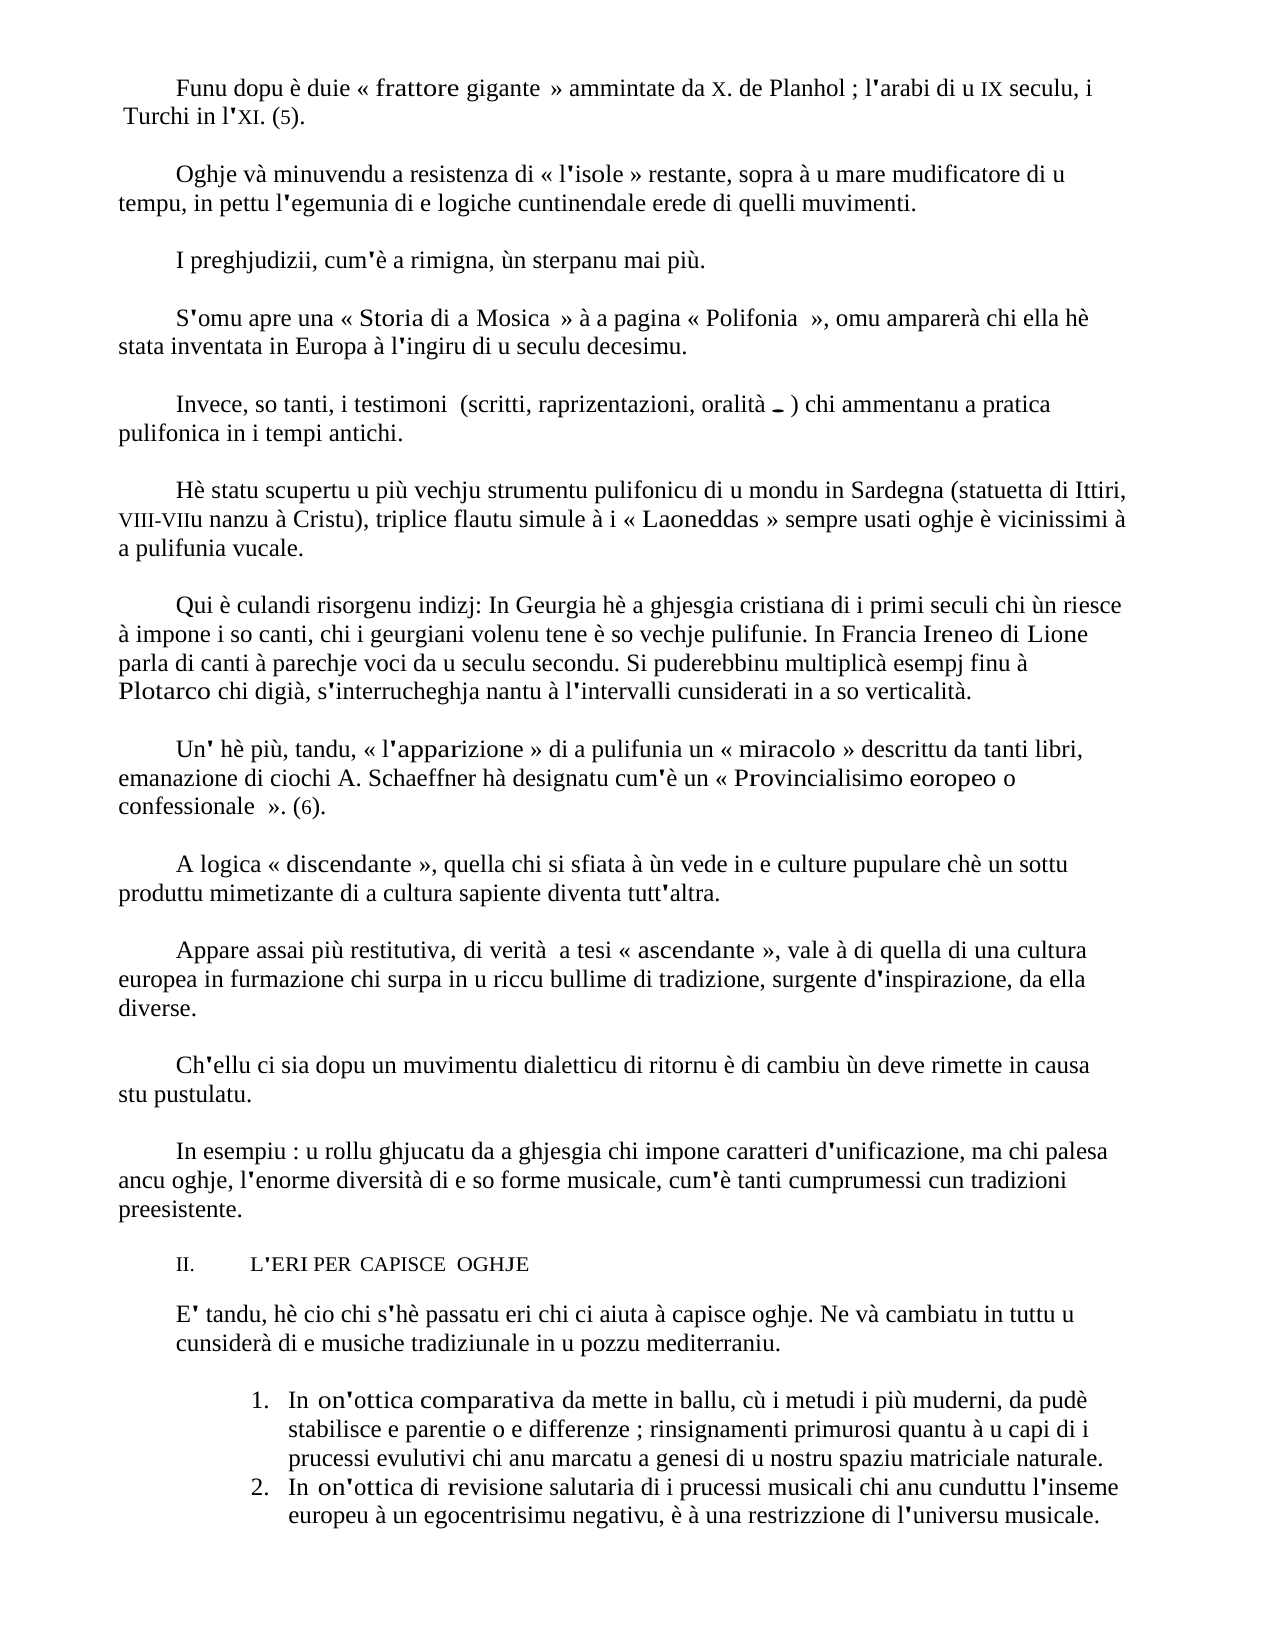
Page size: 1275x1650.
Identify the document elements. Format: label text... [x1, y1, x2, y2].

text Appare assai più restitutiva, di verità a tesi « ascendante », vale à di quella di una cultura europea in furmazione chi surpa in u riccu bullime di tradizione, surgente d'inspirazione, da ella diverse. [118, 935, 1087, 1021]
text Oghje và minuvendu a resistenza di « l'isole » restante, sopra à u mare mudificatore di u tempu, in pettu l'egemunia di e logiche cuntinendale erede di quelli muvimenti. [118, 159, 1068, 216]
text I preghjudizii, cum'è a rimigna, ùn sterpanu mai più. [176, 245, 1133, 274]
text Funu dopu è duie « frattore gigante » ammintate da X. de Planhol ; l'arabi di u IX seculu, i [176, 73, 1133, 101]
text In esempiu : u rollu ghjucatu da a ghjesgia chi impone caratteri d'unificazione, ma chi palesa ancu oghje, l'enorme diversità di e so forme musicale, cum'è tanti cumprumessi cun tradizioni preesistente. [118, 1136, 1112, 1223]
text Hè statu scupertu u più vechju strumentu pulifonicu di u mondu in Sardegna (statuetta di Ittiri, VIII-VIIu nanzu à Cristu), triplice flautu simule à i « Laoneddas » sempre usati oghje è vicinissimi à a pulifunia vucale. [118, 475, 1126, 561]
text E' tandu, hè cio chi s'hè passatu eri chi ci aiuta à capisce oghje. Ne và cambiatu in tuttu u cunsiderà di e musiche tradiziunale in u pozzu mediterraniu. [176, 1299, 1078, 1357]
text Invece, so tanti, i testimoni (scritti, raprizentazioni, oralità.) chi ammentanu a pratica pulifonica in i tempi antichi. [118, 389, 1054, 446]
text A logica « discendante », quella chi si sfiata à ùn vede in e culture pupulare chè un sottu produttu mimetizante di a cultura sapiente diventa tutt'altra. [118, 849, 1073, 906]
text Ch'ellu ci sia dopu un muvimentu dialetticu di ritornu è di cambiu ùn deve rimette in causa stu pustulatu. [118, 1050, 1094, 1108]
text Qui è culandi risorgenu indizj: In Geurgia hè a ghjesgia cristiana di i primi seculi chi ùn riesce [176, 590, 1133, 619]
text II. L'ERI PER CAPISCE OGHJE [176, 1252, 1133, 1276]
text stata inventata in Europa à l'ingiru di u seculu decesimu. [118, 331, 1133, 360]
text Un' hè più, tandu, « l'apparizione » di a pulifunia un « miracolo » descrittu da tanti libri, emanazione di ciochi A. Schaeffner hà designatu cum'è un « Provincialisimo eoropeo o confessionale ». (6). [118, 734, 1088, 820]
text S'omu apre una « Storia di a Mosica » à a pagina « Polifonia », omu amparerà chi ella hè [176, 303, 1133, 331]
text Turchi in l'XI. (5). [123, 101, 1133, 130]
text 1. In on'ottica comparativa da mette in ballu, cù i metudi i più muderni, da pudè stabilisce e parentie o e differenze ; rinsignamenti primurosi quantu à u capi di i prucessi evulutivi chi anu marcatu a genesi di u nostru spaziu matriciale naturale. [251, 1386, 1107, 1472]
text 2. In on'ottica di revisione salutaria di i prucessi musicali chi anu cunduttu l'inseme europeu à un egocentrisimu negativu, è à una restrizzione di l'universu musicale. [251, 1472, 1123, 1529]
text à impone i so canti, chi i geurgiani volenu tene è so vechje pulifunie. In Francia Ireneo di Lione parla di canti à parechje voci da u seculu secondu. Si puderebbinu multiplicà esempj finu à Plotarco chi digià, s'interrucheghja nantu à l'intervalli cunsiderati in a so verticalità. [118, 619, 1092, 705]
